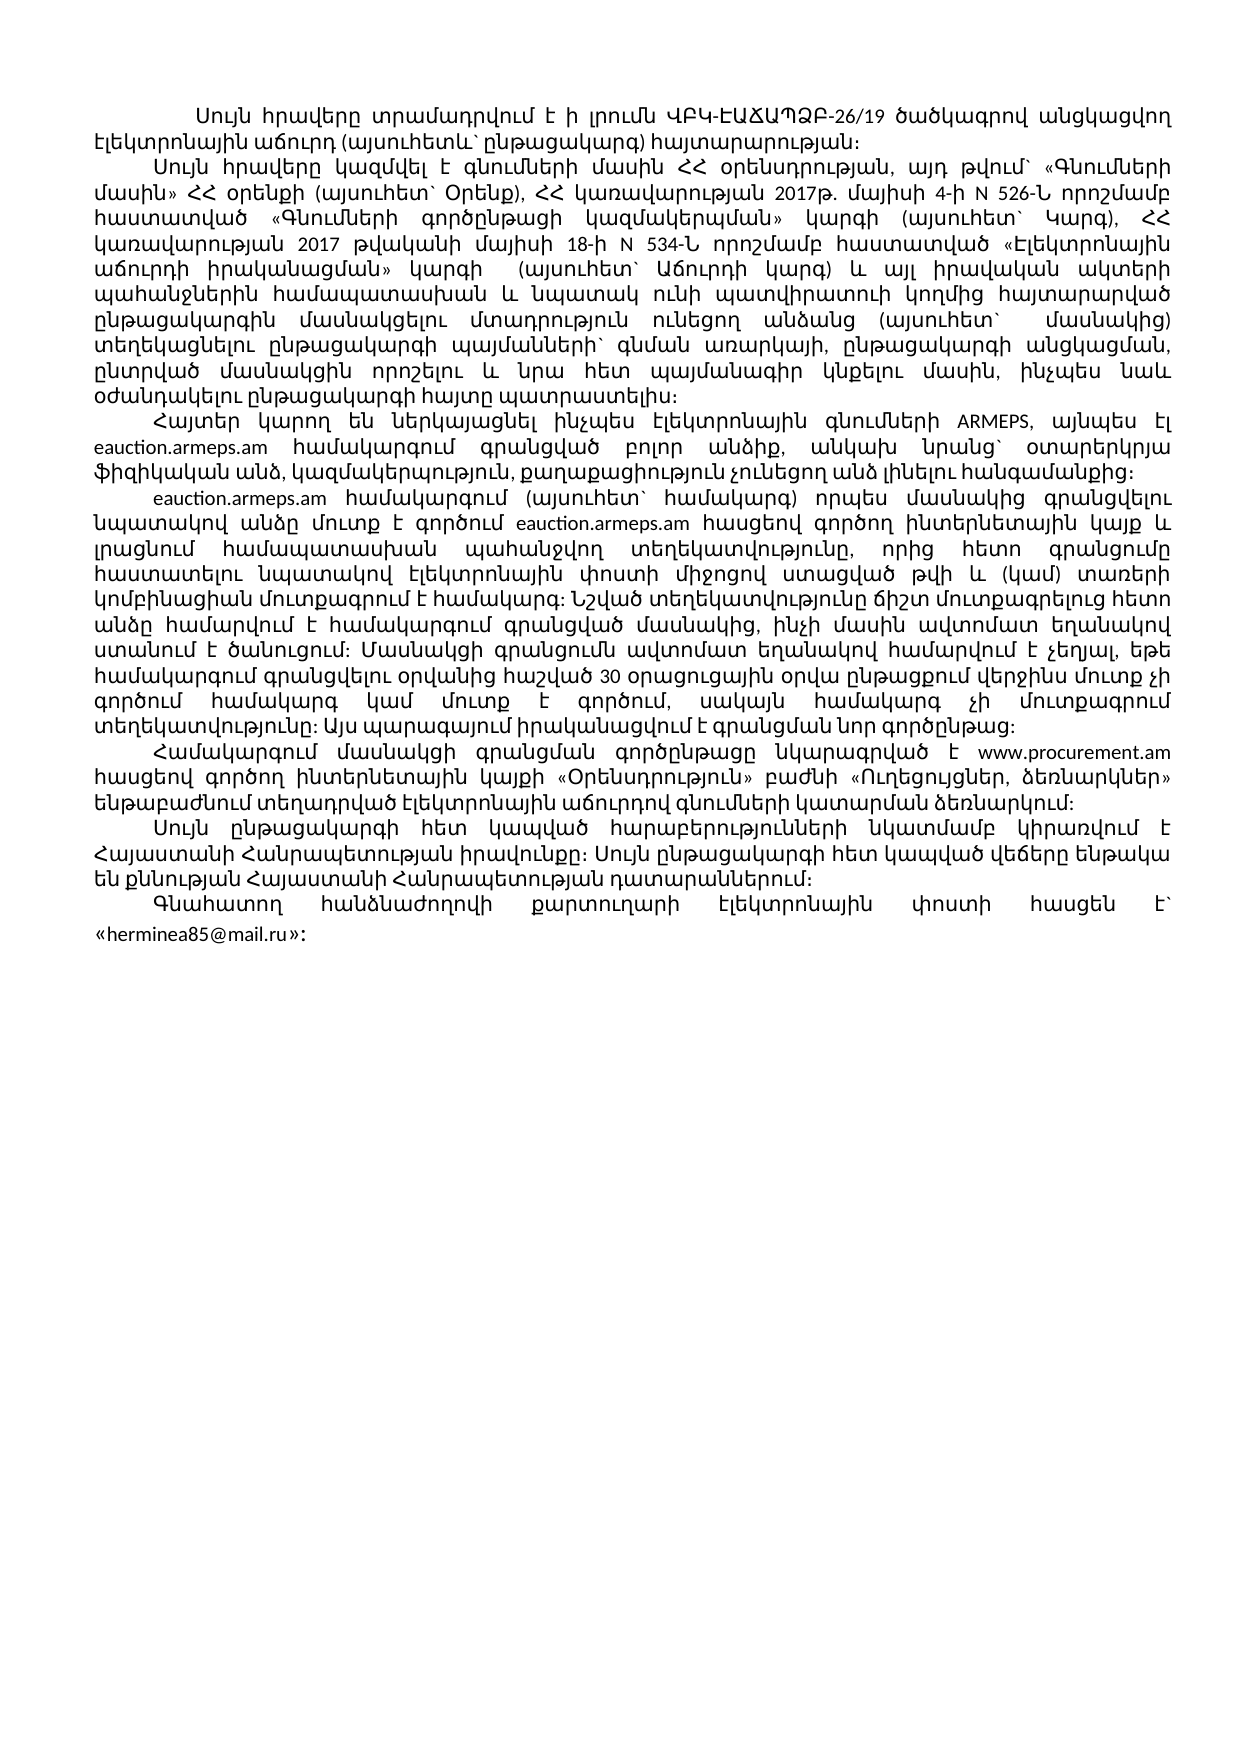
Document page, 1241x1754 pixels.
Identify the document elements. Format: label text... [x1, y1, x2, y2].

text Սույն հրավերը կազմվել է գնումների մասին ՀՀ օրենսդրության, այդ թվում` «Գնումների մասին» ՀՀ օրենքի (այսուհետ` Օրենք), ՀՀ կառավարության 2017թ. մայիսի 4-ի N 526-Ն որոշմամբ հաստատված «Գնումների գործընթացի կազմակերպման» կարգի (այսուհետ` Կարգ), ՀՀ կառավարության 2017 թվականի մայիսի 18-ի N 534-Ն որոշմամբ հաստատված «Էլեկտրոնային աճուրդի իրականացման» կարգի (այսուհետ` Աճուրդի կարգ) և այլ իրավական ակտերի պահանջներին համապատասխան և նպատակ ունի պատվիրատուի կողմից հայտարարված ընթացակարգին մասնակցելու մտադրություն ունեցող անձանց (այսուհետ` մասնակից) տեղեկացնելու ընթացակարգի պայմանների` գնման առարկայի, ընթացակարգի անցկացման, ընտրված մասնակցին որոշելու և նրա հետ պայմանագիր կնքելու մասին, ինչպես նաև օժանդակելու ընթացակարգի հայտը պատրաստելիս։ [94, 154, 1171, 409]
text Հայտեր կարող են ներկայացնել ինչպես էլեկտրոնային գնումների ARMEPS, այնպես էլ eauction.armeps.am համակարգում գրանցված բոլոր անձիք, անկախ նրանց` օտարերկրյա ֆիզիկական անձ, կազմակերպություն, քաղաքացիություն չունեցող անձ լինելու հանգամանքից։ [94, 409, 1171, 485]
text Սույն հրավերը տրամադրվում է ի լրումն ՎԲԿ-ԷԱՃԱՊՁԲ-26/19 ծածկագրով անցկացվող էլեկտրոնային աճուրդ (այսուհետև` ընթացակարգ) հայտարարության։ [94, 104, 1171, 154]
text Համակարգում մասնակցի գրանցման գործընթացը նկարագրված է www.procurement.am հասցեով գործող ինտերնետային կայքի «Օրենսդրություն» բաժնի «Ուղեցույցներ, ձեռնարկներ» ենթաբաժնում տեղադրված էլեկտրոնային աճուրդով գնումների կատարման ձեռնարկում: [94, 739, 1171, 815]
text Գնահատող հանձնաժողովի քարտուղարի էլեկտրոնային փոստի հասցեն է` «herminea85@mail.ru»: [94, 892, 1171, 948]
text Սույն ընթացակարգի հետ կապված հարաբերությունների նկատմամբ կիրառվում է Հայաստանի Հանրապետության իրավունքը։ Սույն ընթացակարգի հետ կապված վեճերը ենթակա են քննության Հայաստանի Հանրապետության դատարաններում։ [94, 815, 1171, 892]
text eauction.armeps.am համակարգում (այսուհետ` համակարգ) որպես մասնակից գրանցվելու նպատակով անձը մուտք է գործում eauction.armeps.am հասցեով գործող ինտերնետային կայք և լրացնում համապատասխան պահանջվող տեղեկատվությունը, որից հետո գրանցումը հաստատելու նպատակով էլեկտրոնային փոստի միջոցով ստացված թվի և (կամ) տառերի կոմբինացիան մուտքագրում է համակարգ: Նշված տեղեկատվությունը ճիշտ մուտքագրելուց հետո անձը համարվում է համակարգում գրանցված մասնակից, ինչի մասին ավտոմատ եղանակով ստանում է ծանուցում: Մասնակցի գրանցումն ավտոմատ եղանակով համարվում է չեղյալ, եթե համակարգում գրանցվելու օրվանից հաշված 30 օրացուցային օրվա ընթացքում վերջինս մուտք չի գործում համակարգ կամ մուտք է գործում, սակայն համակարգ չի մուտքագրում տեղեկատվությունը: Այս պարագայում իրականացվում է գրանցման նոր գործընթաց: [94, 485, 1171, 739]
